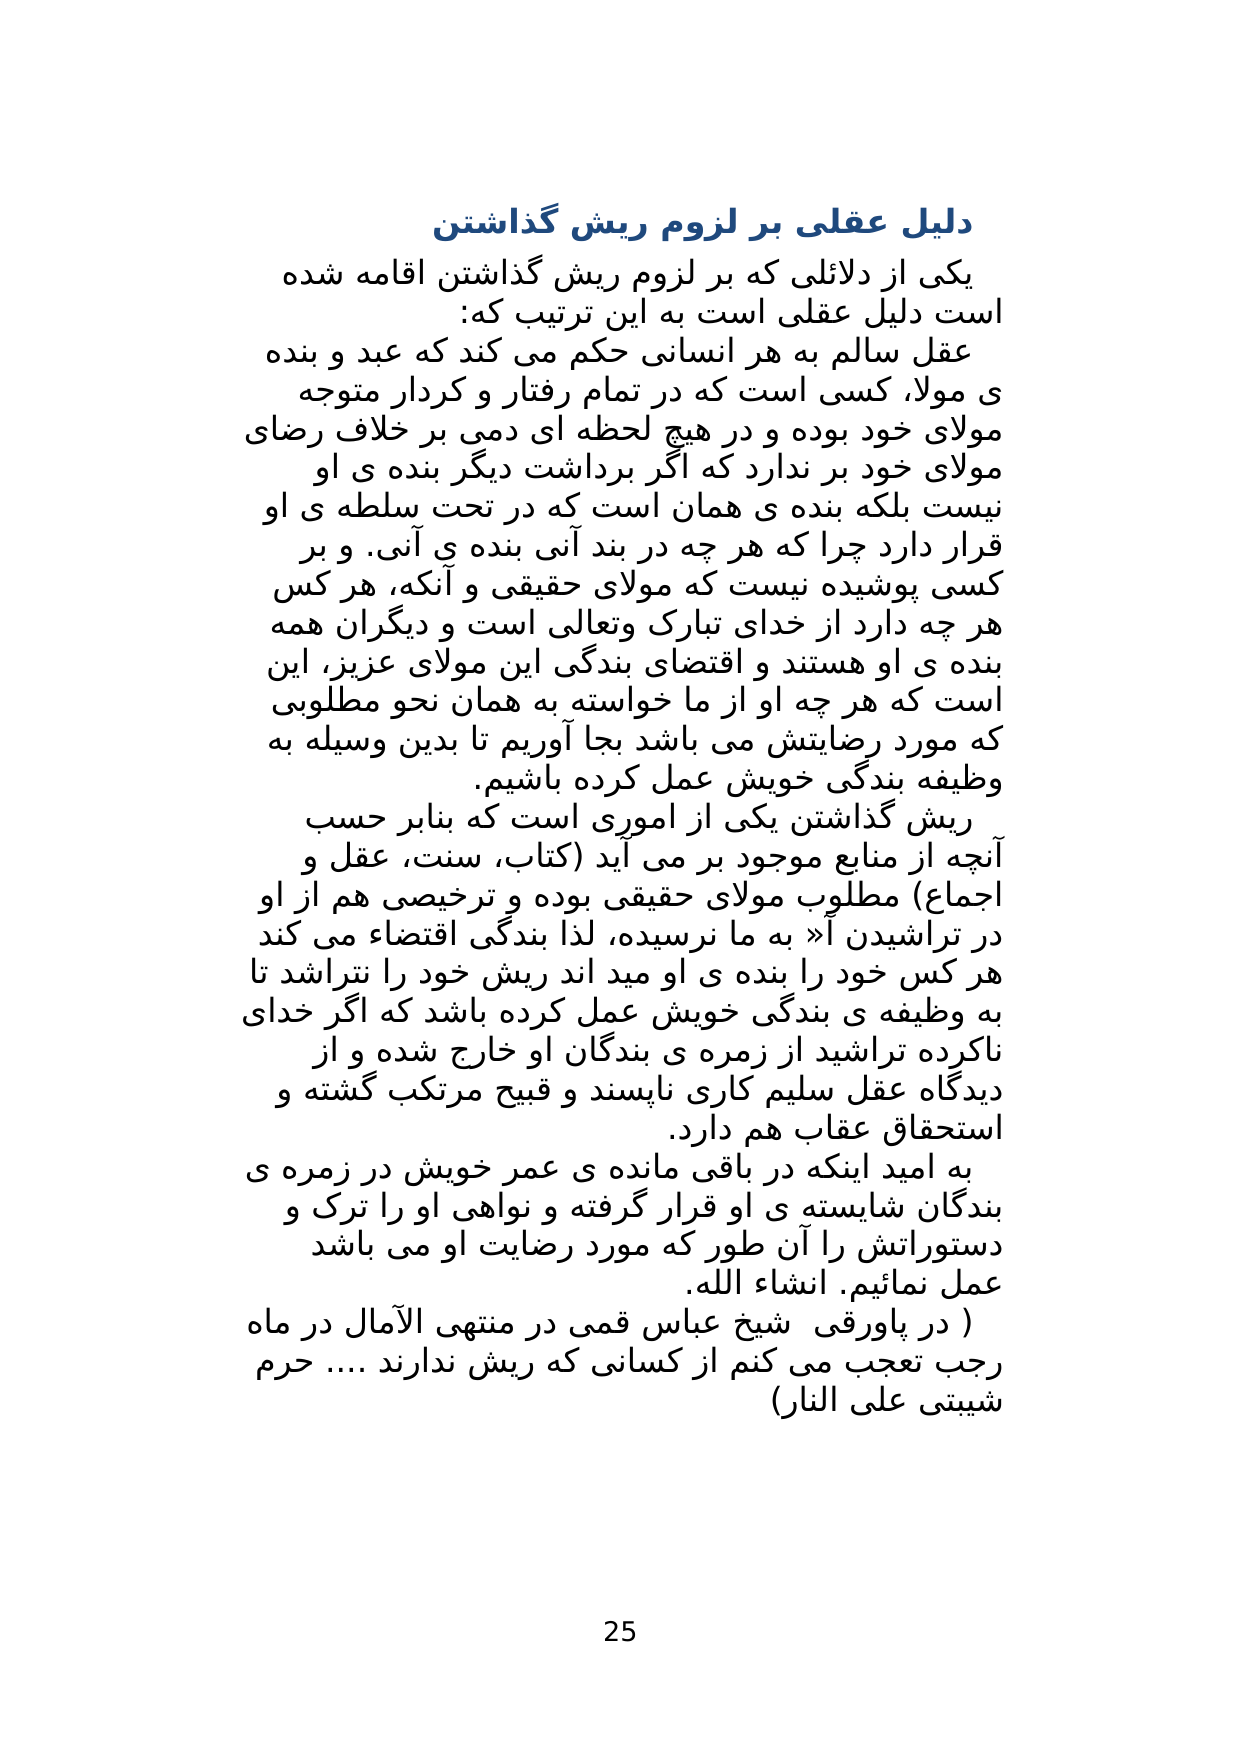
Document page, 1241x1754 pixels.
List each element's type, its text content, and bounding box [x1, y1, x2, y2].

text یکی از دلائلی که بر لزوم ریش گذاشتن اقامه شده است دلیل عقلی است به این ترتیب که: [236, 253, 1004, 331]
text ( در پاورقی شیخ عباس قمی در منتهی الآمال در ماه رجب تعجب می کنم از کسانی که ریش ندارند .... حرم شیبتی علی النار) [236, 1303, 1004, 1419]
text ریش گذاشتن یکی از اموری است که بنابر حسب آنچه از منابع موجود بر می آید (کتاب، سنت، عقل و اجماع) مطلوب مولای حقیقی بوده و ترخیصی هم از او در تراشیدن آ« به ما نرسیده، لذا بندگی اقتضاء می کند هر کس خود را بنده ی او مید اند ریش خود را نتراشد تا به وظیفه ی بندگی خویش عمل کرده باشد که اگر خدای ناکرده تراشید از زمره ی بندگان او خارج شده و از دیدگاه عقل سلیم کاری ناپسند و قبیح مرتکب گشته و استحقاق عقاب هم دارد. [236, 797, 1004, 1147]
text عقل سالم به هر انسانی حکم می کند که عبد و بنده ی مولا، کسی است که در تمام رفتار و کردار متوجه مولای خود بوده و در هیچ لحظه ای دمی بر خلاف رضای مولای خود بر ندارد که اگر برداشت دیگر بنده ی او نیست بلکه بنده ی همان است که در تحت سلطه ی او قرار دارد چرا که هر چه در بند آنی بنده ی آنی. و بر کسی پوشیده نیست که مولای حقیقی و آنکه، هر کس هر چه دارد از خدای تبارک وتعالی است و دیگران همه بنده ی او هستند و اقتضای بندگی این مولای عزیز، این است که هر چه او از ما خواسته به همان نحو مطلوبی که مورد رضایتش می باشد بجا آوریم تا بدین وسیله به وظیفه بندگی خویش عمل کرده باشیم. [236, 331, 1004, 797]
subtitle دلیل عقلی بر لزوم ریش گذاشتن [236, 202, 1004, 241]
text به امید اینکه در باقی مانده ی عمر خویش در زمره ی بندگان شایسته ی او قرار گرفته و نواهی او را ترک و دستوراتش را آن طور که مورد رضایت او می باشد عمل نمائیم. انشاء الله. [236, 1147, 1004, 1303]
